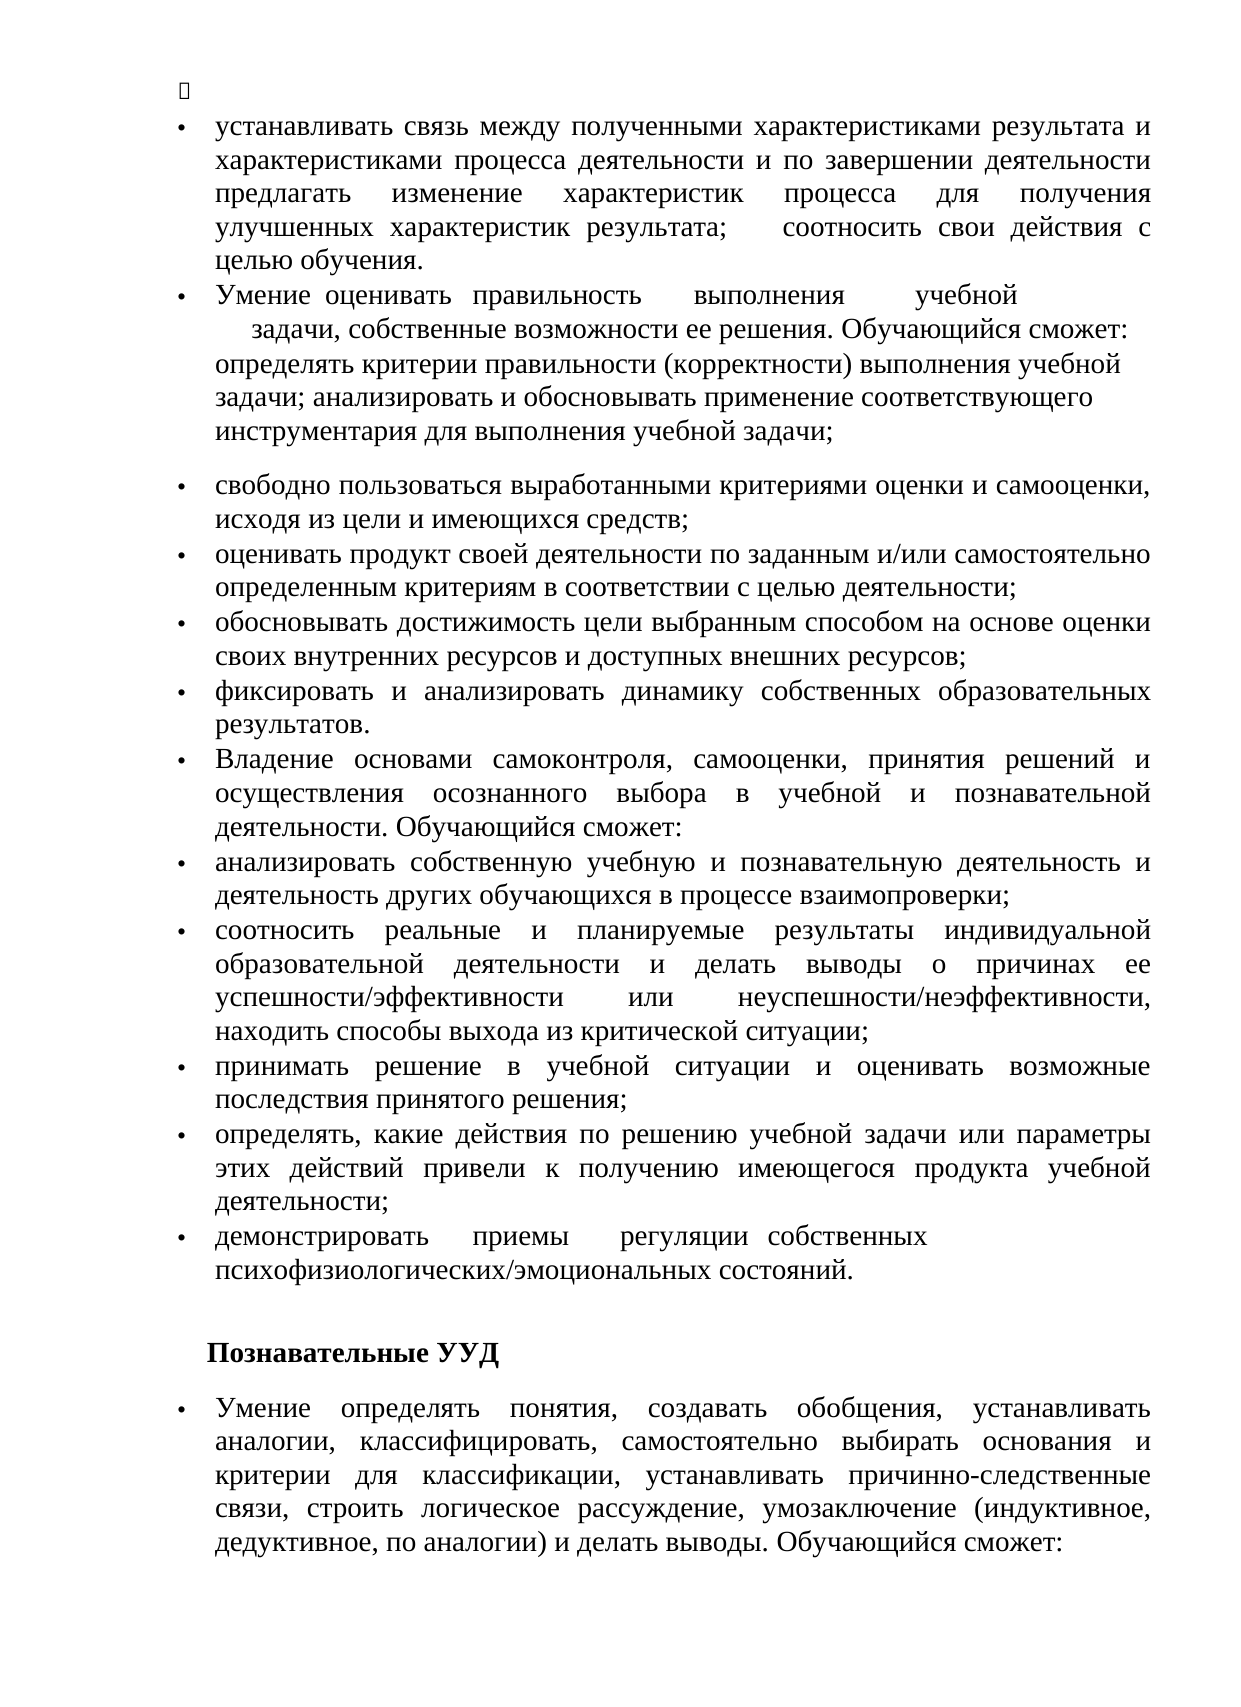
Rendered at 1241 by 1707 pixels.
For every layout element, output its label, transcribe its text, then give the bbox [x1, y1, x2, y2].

list Владение основами самоконтроля, самооценки, принятия решений и осуществления осознанного выбора в учебной и познавательной деятельности. Обучающийся сможет: [177, 742, 1152, 842]
list принимать решение в учебной ситуации и оценивать возможные последствия принятого решения; [177, 1048, 1152, 1115]
subtitle  Познавательные УУД [177, 1336, 1152, 1369]
text определять критерии правильности (корректности) выполнения учебной задачи; анализировать и обосновывать применение соответствующего инструментария для выполнения учебной задачи; [215, 346, 1152, 447]
list Умение оценивать правильность выполнения учебной задачи, собственные возможности ее решения. Обучающийся сможет: [177, 277, 1152, 344]
list устанавливать связь между полученными характеристиками результата и характеристиками процесса деятельности и по завершении деятельности предлагать изменение характеристик процесса для получения улучшенных характеристик результата;  соотносить свои действия с целью обучения. [177, 108, 1152, 276]
list обосновывать достижимость цели выбранным способом на основе оценки своих внутренних ресурсов и доступных внешних ресурсов; [177, 604, 1152, 672]
list свободно пользоваться выработанными критериями оценки и самооценки, исходя из цели и имеющихся средств; [177, 467, 1152, 534]
list демонстрировать приемы регуляции собственных психофизиологических/эмоциональных состояний. [177, 1218, 1152, 1286]
list Умение определять понятия, создавать обобщения, устанавливать аналогии, классифицировать, самостоятельно выбирать основания и критерии для классификации, устанавливать причинно-следственные связи, строить логическое рассуждение, умозаключение (индуктивное, дедуктивное, по аналогии) и делать выводы. Обучающийся сможет: [177, 1390, 1152, 1558]
list фиксировать и анализировать динамику собственных образовательных результатов. [177, 673, 1152, 740]
list определять, какие действия по решению учебной задачи или параметры этих действий привели к получению имеющегося продукта учебной деятельности; [177, 1116, 1152, 1217]
list анализировать собственную учебную и познавательную деятельность и деятельность других обучающихся в процессе взаимопроверки; [177, 844, 1152, 911]
list оценивать продукт своей деятельности по заданным и/или самостоятельно определенным критериям в соответствии с целью деятельности; [177, 536, 1152, 603]
list соотносить реальные и планируемые результаты индивидуальной образовательной деятельности и делать выводы о причинах ее успешности/эффективности или неуспешности/неэффективности, находить способы выхода из критической ситуации; [177, 912, 1152, 1046]
